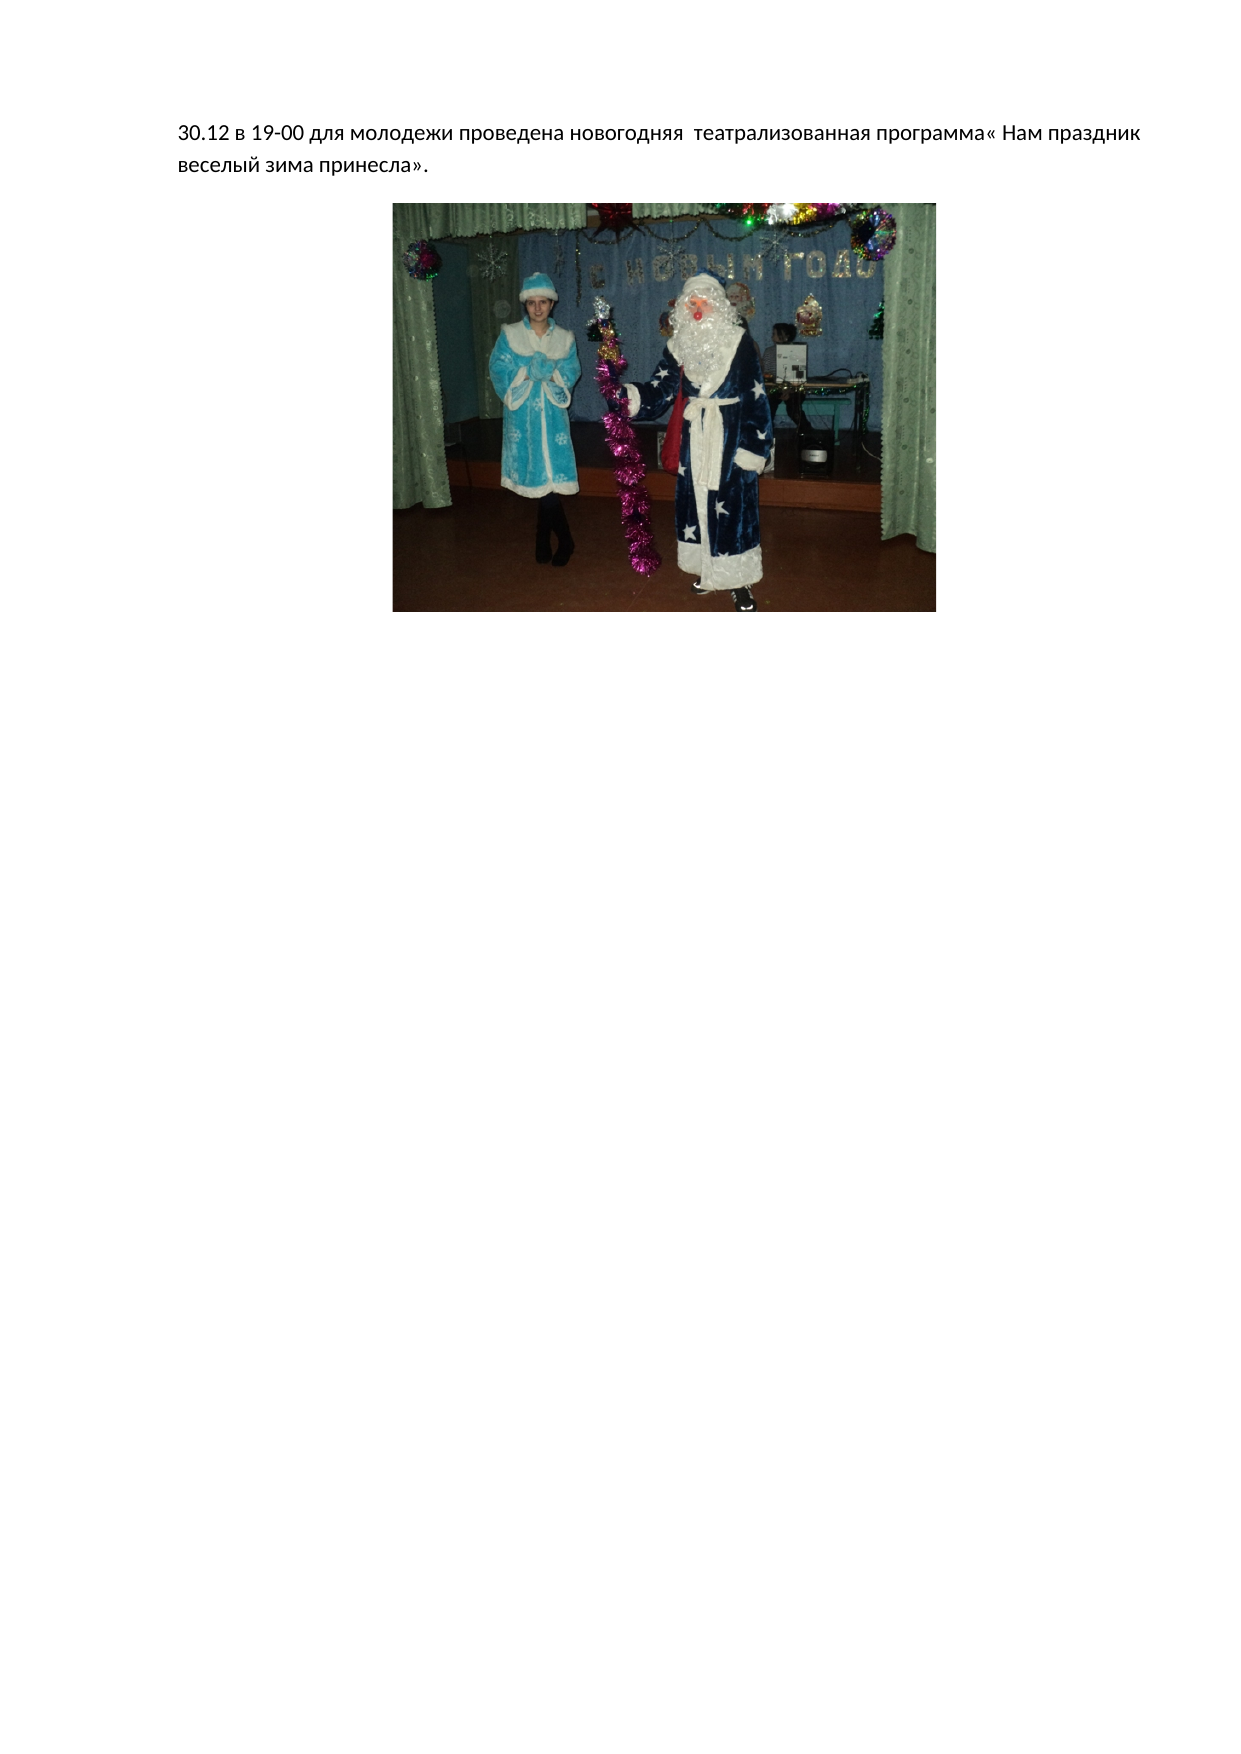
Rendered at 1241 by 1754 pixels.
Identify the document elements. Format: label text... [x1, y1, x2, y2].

picture [392, 203, 937, 612]
text 30.12 в 19-00 для молодежи проведена новогодняя театрализованная программа« Нам праздник веселый зима принесла». [177, 118, 1152, 178]
